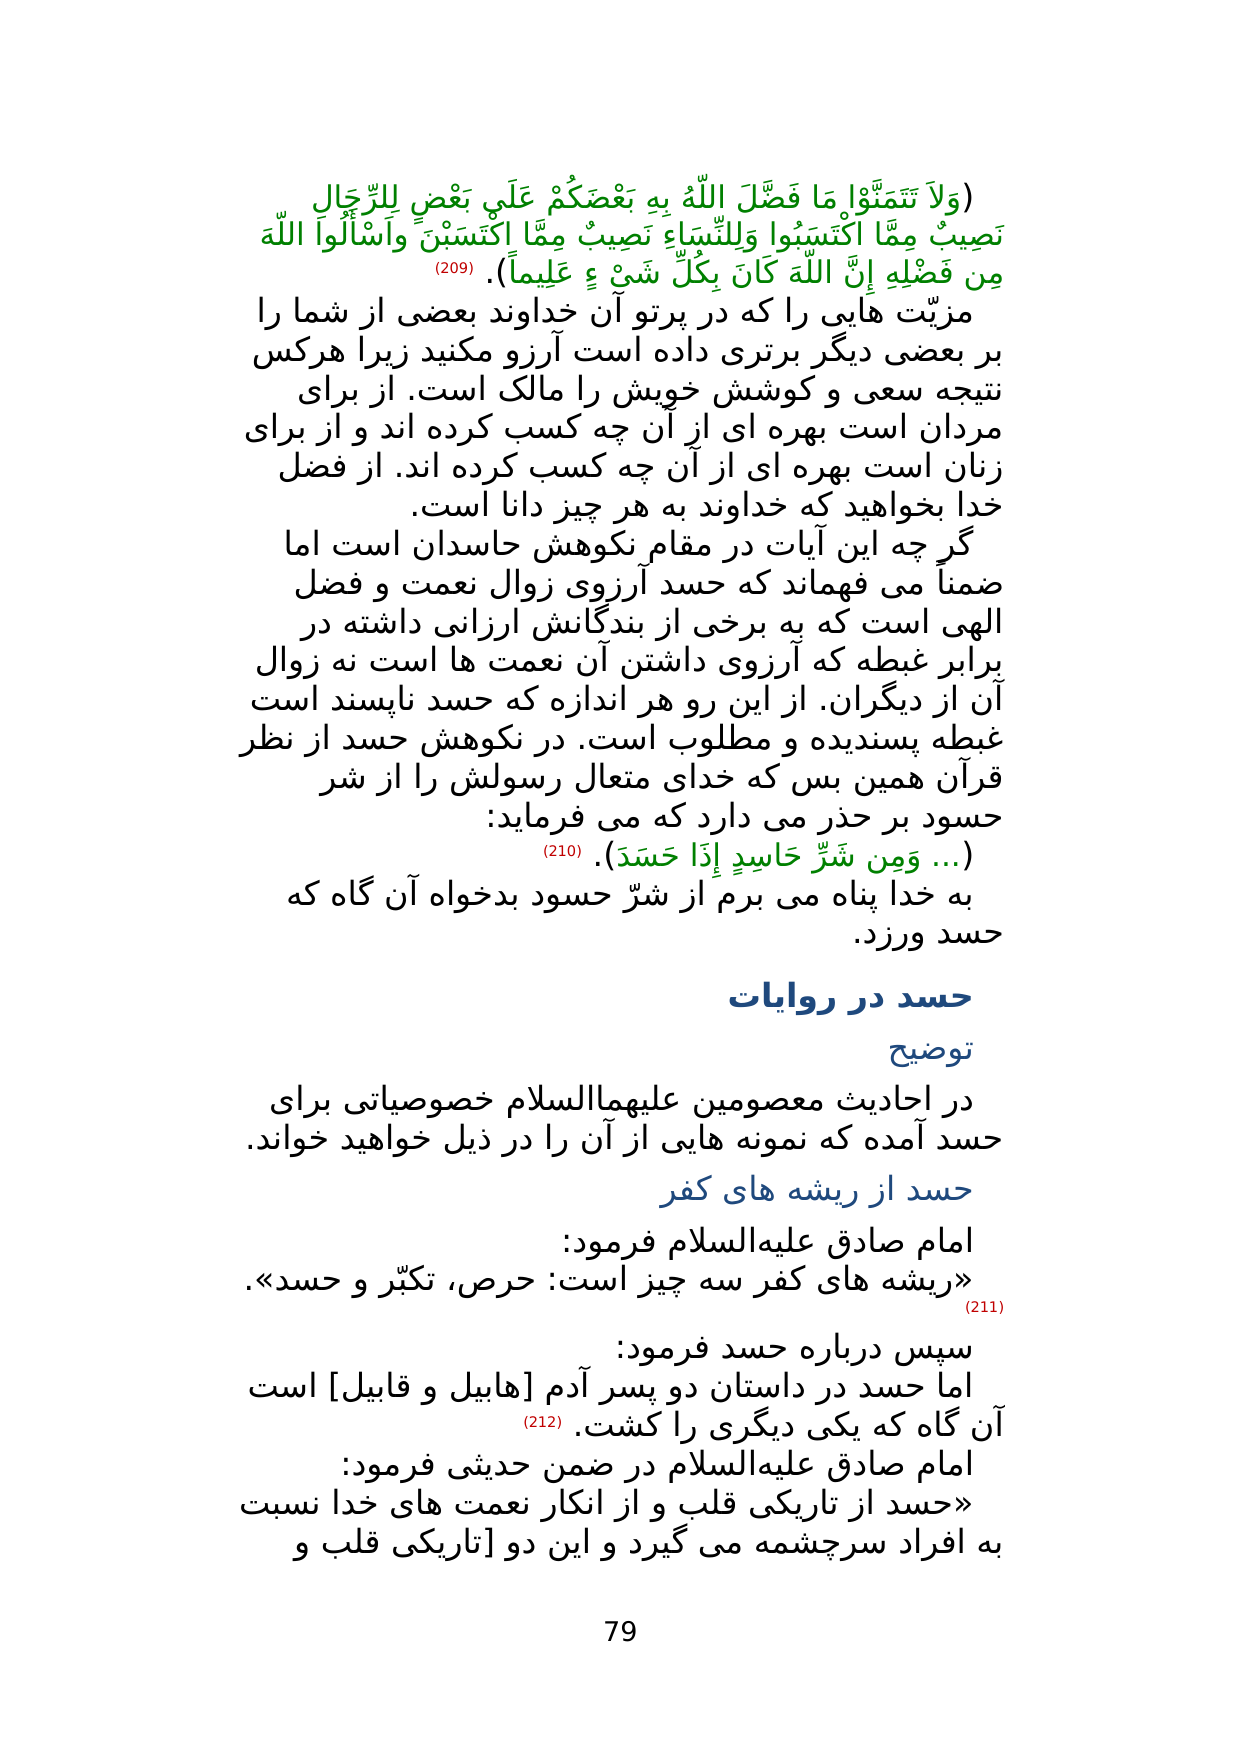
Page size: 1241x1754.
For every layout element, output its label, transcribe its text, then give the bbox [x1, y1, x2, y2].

text (... وَمِن شَرِّ حَاسِدٍ إِذَا حَسَدَ). (210) [236, 835, 1004, 874]
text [236, 1483, 1004, 1561]
text امام صادق عليه‌السلام فرمود: [236, 1221, 1004, 1260]
subtitle حسد در روایات [236, 977, 1004, 1016]
text در احادیث معصومین عليهما‌السلام خصوصیاتی برای حسد آمده که نمونه هایی از آن را در ذیل خواهید خواند. [236, 1079, 1004, 1157]
text مزیّت هایی را که در پرتو آن خداوند بعضی از شما را بر بعضی دیگر برتری داده است آرزو مکنید زیرا هرکس نتیجه سعی و کوشش خویش را مالک است. از برای مردان است بهره ای از آن چه کسب کرده اند و از برای زنان است بهره ای از آن چه کسب کرده اند. از فضل خدا بخواهید که خداوند به هر چیز دانا است. [236, 291, 1004, 524]
text به خدا پناه می برم از شرّ حسود بدخواه آن گاه که حسد ورزد. [236, 874, 1004, 952]
text سپس درباره حسد فرمود: [236, 1328, 1004, 1367]
subtitle حسد از ریشه های کفر [236, 1170, 1004, 1208]
subtitle توضیح [236, 1028, 1004, 1067]
text امام صادق عليه‌السلام در ضمن حدیثی فرمود: [236, 1444, 1004, 1483]
text اما حسد در داستان دو پسر آدم [هابیل و قابیل] است آن گاه که یکی دیگری را کشت. (212) [236, 1367, 1004, 1444]
text گر چه این آیات در مقام نکوهش حاسدان است اما ضمناً می فهماند که حسد آرزوی زوال نعمت و فضل الهی است که به برخی از بندگانش ارزانی داشته در برابر غبطه که آرزوی داشتن آن نعمت ها است نه زوال آن از دیگران. از این رو هر اندازه که حسد ناپسند است غبطه پسندیده و مطلوب است. در نکوهش حسد از نظر قرآن همین بس که خدای متعال رسولش را از شر حسود بر حذر می دارد که می فرماید: [236, 524, 1004, 835]
text «ریشه های کفر سه چیز است: حرص، تکبّر و حسد». (211) [236, 1260, 1004, 1328]
text (وَلاَ تَتَمَنَّوْا مَا فَضَّلَ اللّهُ بِهِ بَعْضَکُمْ عَلَی بَعْضٍ لِلرِّجَالِ نَصِیبٌ مِمَّا اکْتَسَبُوا وَلِلنِّسَاءِ نَصِیبٌ مِمَّا اکْتَسَبْنَ واَسْأَلُوا اللّهَ مِن فَضْلِهِ إِنَّ اللّهَ کَانَ بِکُلِّ شَیْ ءٍ عَلِیماً). (209) [236, 177, 1004, 291]
